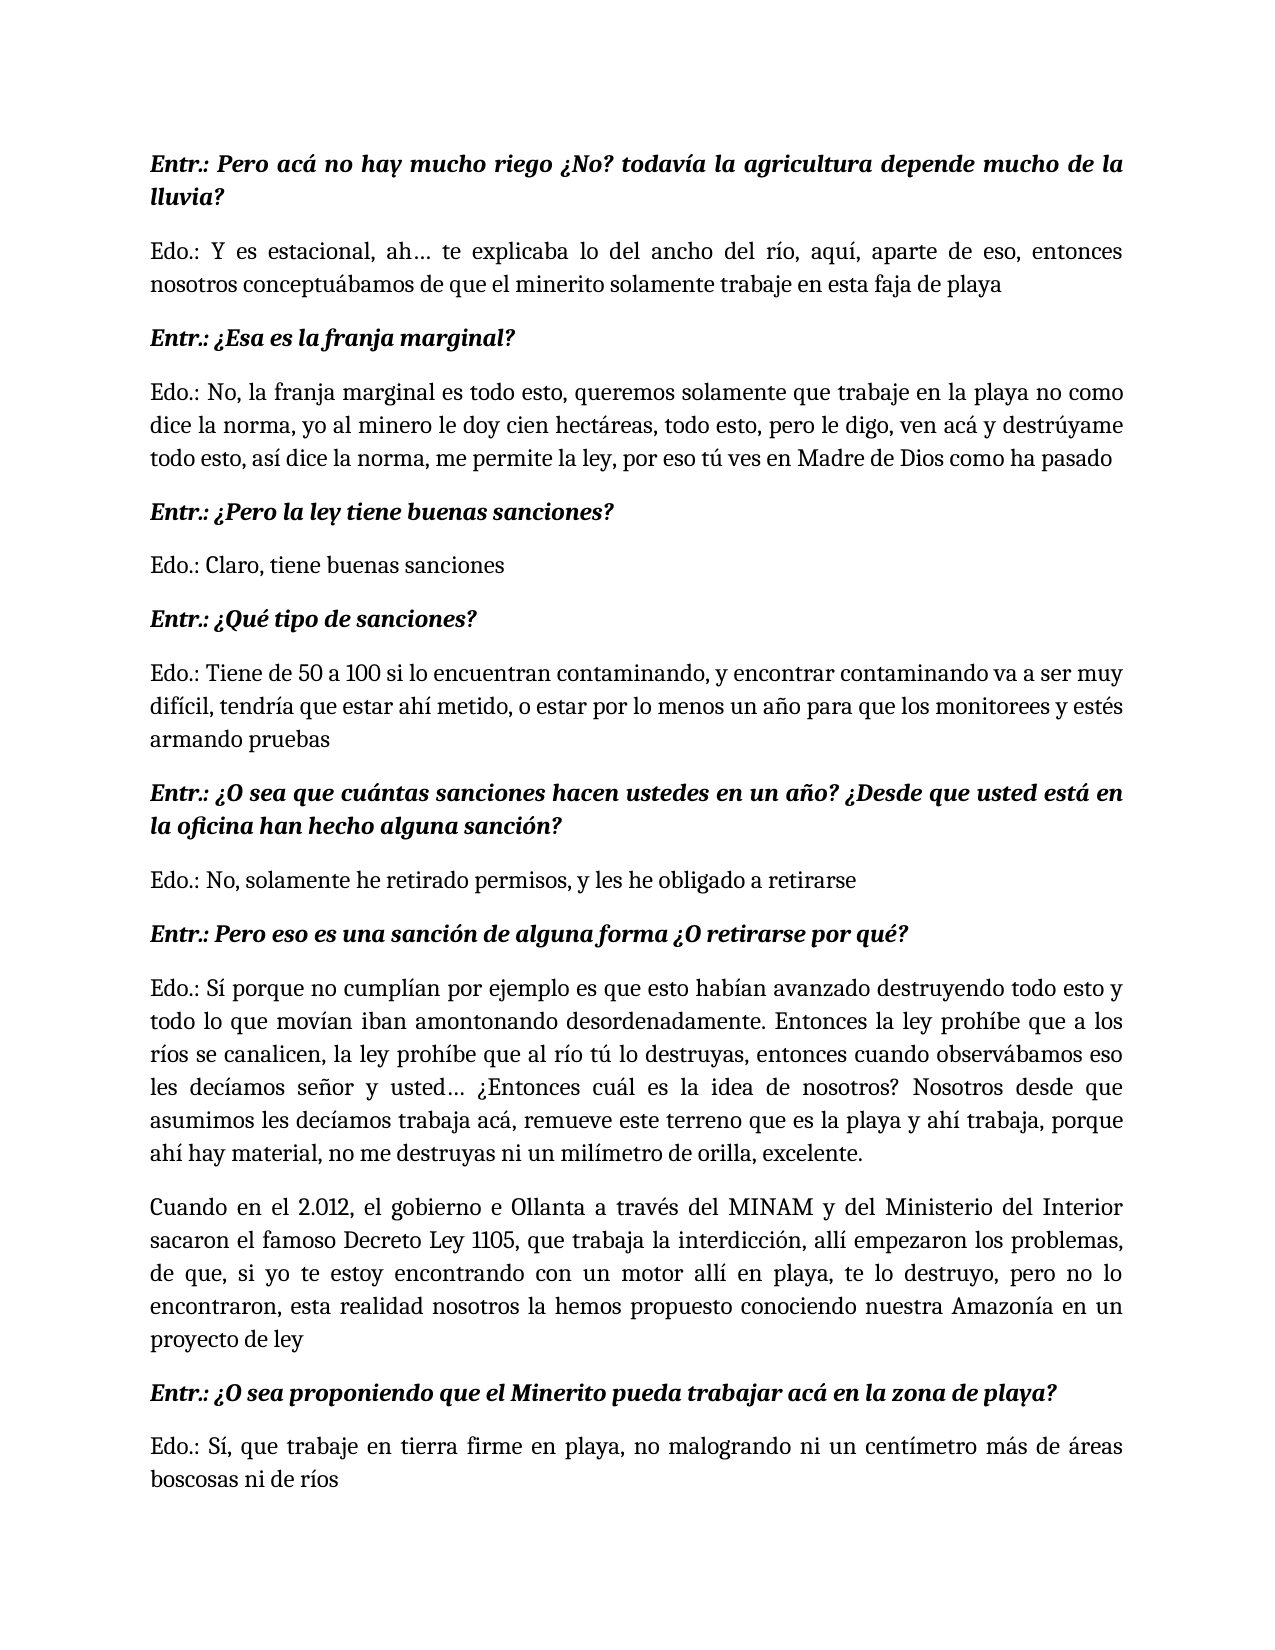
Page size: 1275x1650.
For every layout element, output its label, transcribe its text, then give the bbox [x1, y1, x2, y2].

text Entr.: ¿Esa es la franja marginal? [150, 324, 1125, 352]
text Edo.: No, la franja marginal es todo esto, queremos solamente que trabaje en la playa no como dice la norma, yo al minero le doy cien hectáreas, todo esto, pero le digo, ven acá y destrúyame todo esto, así dice la norma, me permite la ley, por eso tú ves en Madre de Dios como ha pasado [150, 378, 1125, 472]
text Entr.: Pero eso es una sanción de alguna forma ¿O retirarse por qué? [150, 920, 1125, 948]
text Edo.: Y es estacional, ah… te explicaba lo del ancho del río, aquí, aparte de eso, entonces nosotros conceptuábamos de que el minerito solamente trabaje en esta faja de playa [150, 237, 1125, 299]
text Edo.: Claro, tiene buenas sanciones [150, 551, 1125, 580]
text Edo.: Sí porque no cumplían por ejemplo es que esto habían avanzado destruyendo todo esto y todo lo que movían iban amontonando desordenadamente. Entonces la ley prohíbe que a los ríos se canalicen, la ley prohíbe que al río tú lo destruyas, entonces cuando observábamos eso les decíamos señor y usted… ¿Entonces cuál es la idea de nosotros? Nosotros desde que asumimos les decíamos trabaja acá, remueve este terreno que es la playa y ahí trabaja, porque ahí hay material, no me destruyas ni un milímetro de orilla, excelente. [150, 973, 1125, 1167]
text Cuando en el 2.012, el gobierno e Ollanta a través del MINAM y del Ministerio del Interior sacaron el famoso Decreto Ley 1105, que trabaja la interdicción, allí empezaron los problemas, de que, si yo te estoy encontrando con un motor allí en playa, te lo destruyo, pero no lo encontraron, esta realidad nosotros la hemos propuesto conociendo nuestra Amazonía en un proyecto de ley [150, 1192, 1125, 1353]
text Entr.: ¿O sea proponiendo que el Minerito pueda trabajar acá en la zona de playa? [150, 1378, 1125, 1407]
text Entr.: ¿Qué tipo de sanciones? [150, 605, 1125, 634]
text Entr.: Pero acá no hay mucho riego ¿No? todavía la agricultura depende mucho de la lluvia? [150, 150, 1125, 212]
text Entr.: ¿Pero la ley tiene buenas sanciones? [150, 497, 1125, 526]
text Edo.: Tiene de 50 a 100 si lo encuentran contaminando, y encontrar contaminando va a ser muy difícil, tendría que estar ahí metido, o estar por lo menos un año para que los monitorees y estés armando pruebas [150, 659, 1125, 754]
text Entr.: ¿O sea que cuántas sanciones hacen ustedes en un año? ¿Desde que usted está en la oficina han hecho alguna sanción? [150, 779, 1125, 841]
text Edo.: Sí, que trabaje en tierra firme en playa, no malogrando ni un centímetro más de áreas boscosas ni de ríos [150, 1432, 1125, 1494]
text Edo.: No, solamente he retirado permisos, y les he obligado a retirarse [150, 866, 1125, 894]
